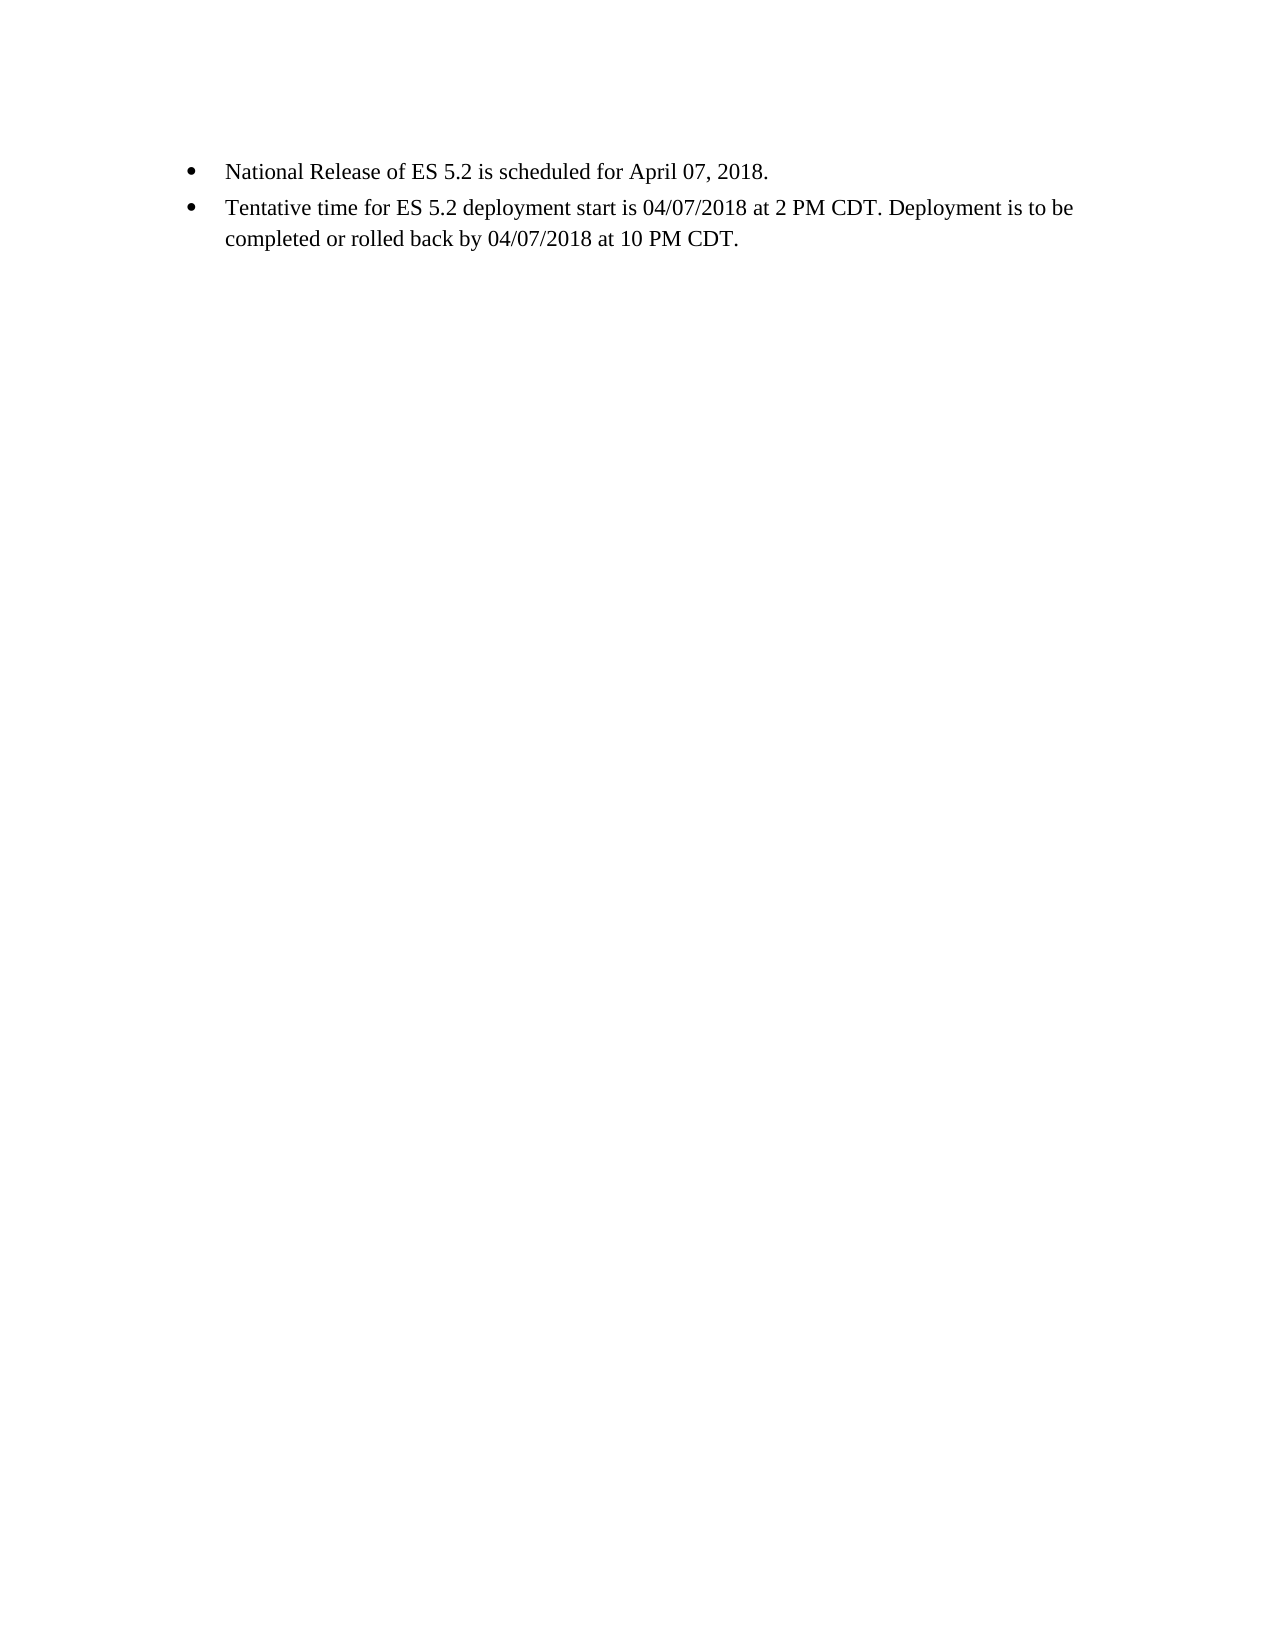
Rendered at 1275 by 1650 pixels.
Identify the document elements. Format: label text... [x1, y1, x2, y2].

text Tentative time for ES 5.2 deployment start is 04/07/2018 at 2 PM CDT. Deployment is to be completed or rolled back by 04/07/2018 at 10 PM CDT. [187, 194, 1125, 251]
text National Release of ES 5.2 is scheduled for April 07, 2018. [187, 158, 1125, 184]
